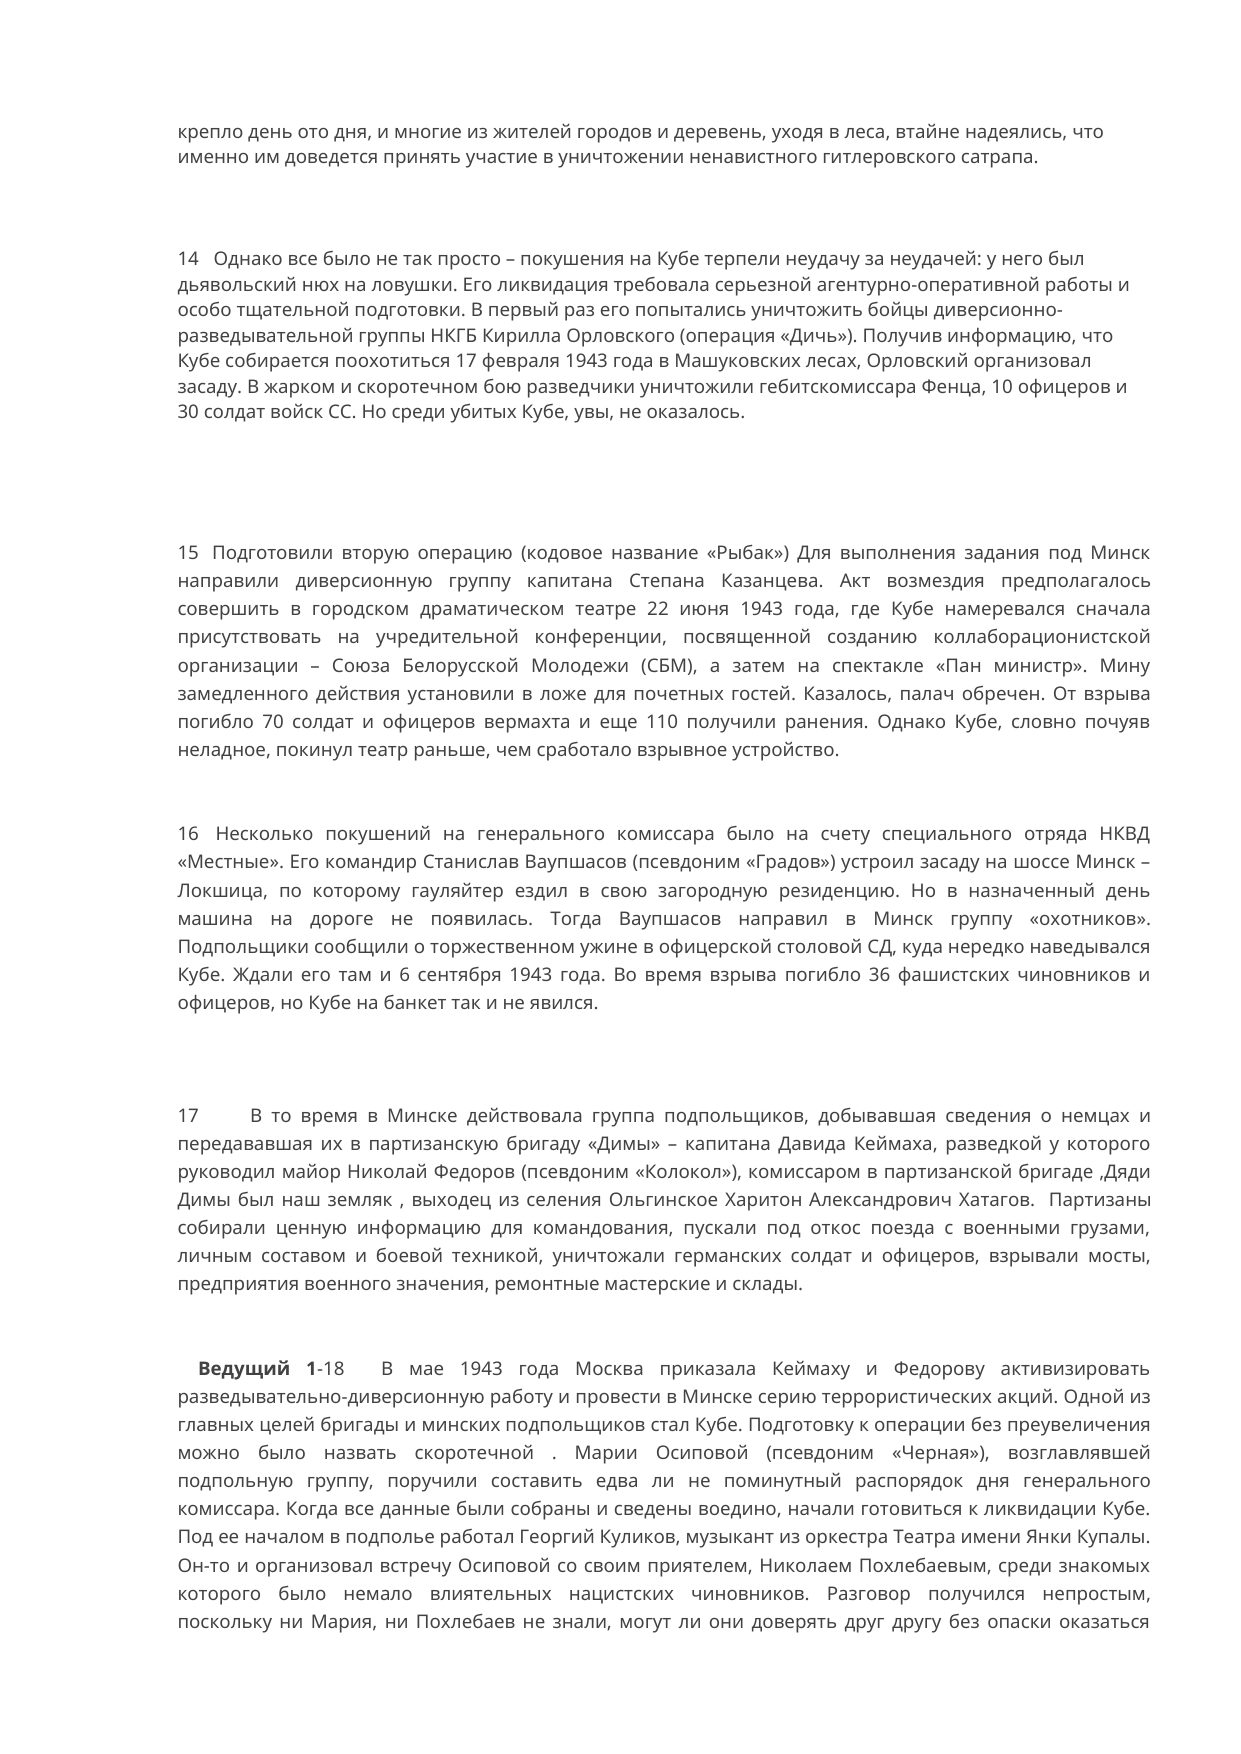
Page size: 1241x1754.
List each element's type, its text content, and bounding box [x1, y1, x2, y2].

text 17 В то время в Минске действовала группа подпольщиков, добывавшая сведения о немцах и передававшая их в партизанскую бригаду «Димы» – капитана Давида Кеймаха, разведкой у которого руководил майор Николай Федоров (псевдоним «Колокол»), комиссаром в партизанской бригаде ,Дяди Димы был наш земляк , выходец из селения Ольгинское Харитон Александрович Хатагов. Партизаны собирали ценную информацию для командования, пускали под откос поезда с военными грузами, личным составом и боевой техникой, уничтожали германских солдат и офицеров, взрывали мосты, предприятия военного значения, ремонтные мастерские и склады. [177, 1099, 1152, 1296]
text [177, 118, 1152, 169]
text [177, 1352, 1152, 1634]
text 15 Подготовили вторую операцию (кодовое название «Рыбак») Для выполнения задания под Минск направили диверсионную группу капитана Степана Казанцева. Акт возмездия предполагалось совершить в городском драматическом театре 22 июня 1943 года, где Кубе намеревался сначала присутствовать на учредительной конференции, посвященной созданию коллаборационистской организации – Союза Белорусской Молодежи (СБМ), а затем на спектакле «Пан министр». Мину замедленного действия установили в ложе для почетных гостей. Казалось, палач обречен. От взрыва погибло 70 солдат и офицеров вермахта и еще 110 получили ранения. Однако Кубе, словно почуяв неладное, покинул театр раньше, чем сработало взрывное устройство. [177, 537, 1152, 762]
text 16 Несколько покушений на генерального комиссара было на счету специального отряда НКВД «Местные». Его командир Станислав Ваупшасов (псевдоним «Градов») устроил засаду на шоссе Минск – Локшица, по которому гауляйтер ездил в свою загородную резиденцию. Но в назначенный день машина на дороге не появилась. Тогда Ваупшасов направил в Минск группу «охотников». Подпольщики сообщили о торжественном ужине в офицерской столовой СД, куда нередко наведывался Кубе. Ждали его там и 6 сентября 1943 года. Во время взрыва погибло 36 фашистских чиновников и офицеров, но Кубе на банкет так и не явился. [177, 818, 1152, 1015]
text 14 Однако все было не так просто – покушения на Кубе терпели неудачу за неудачей: у него был дьявольский нюх на ловушки. Его ликвидация требовала серьезной агентурно-оперативной работы и особо тщательной подготовки. В первый раз его попытались уничтожить бойцы диверсионно-разведывательной группы НКГБ Кирилла Орловского (операция «Дичь»). Получив информацию, что Кубе собирается поохотиться 17 февраля 1943 года в Машуковских лесах, Орловский организовал засаду. В жарком и скоротечном бою разведчики уничтожили гебитскомиссара Фенца, 10 офицеров и 30 солдат войск СС. Но среди убитых Кубе, увы, не оказалось. [177, 246, 1152, 424]
